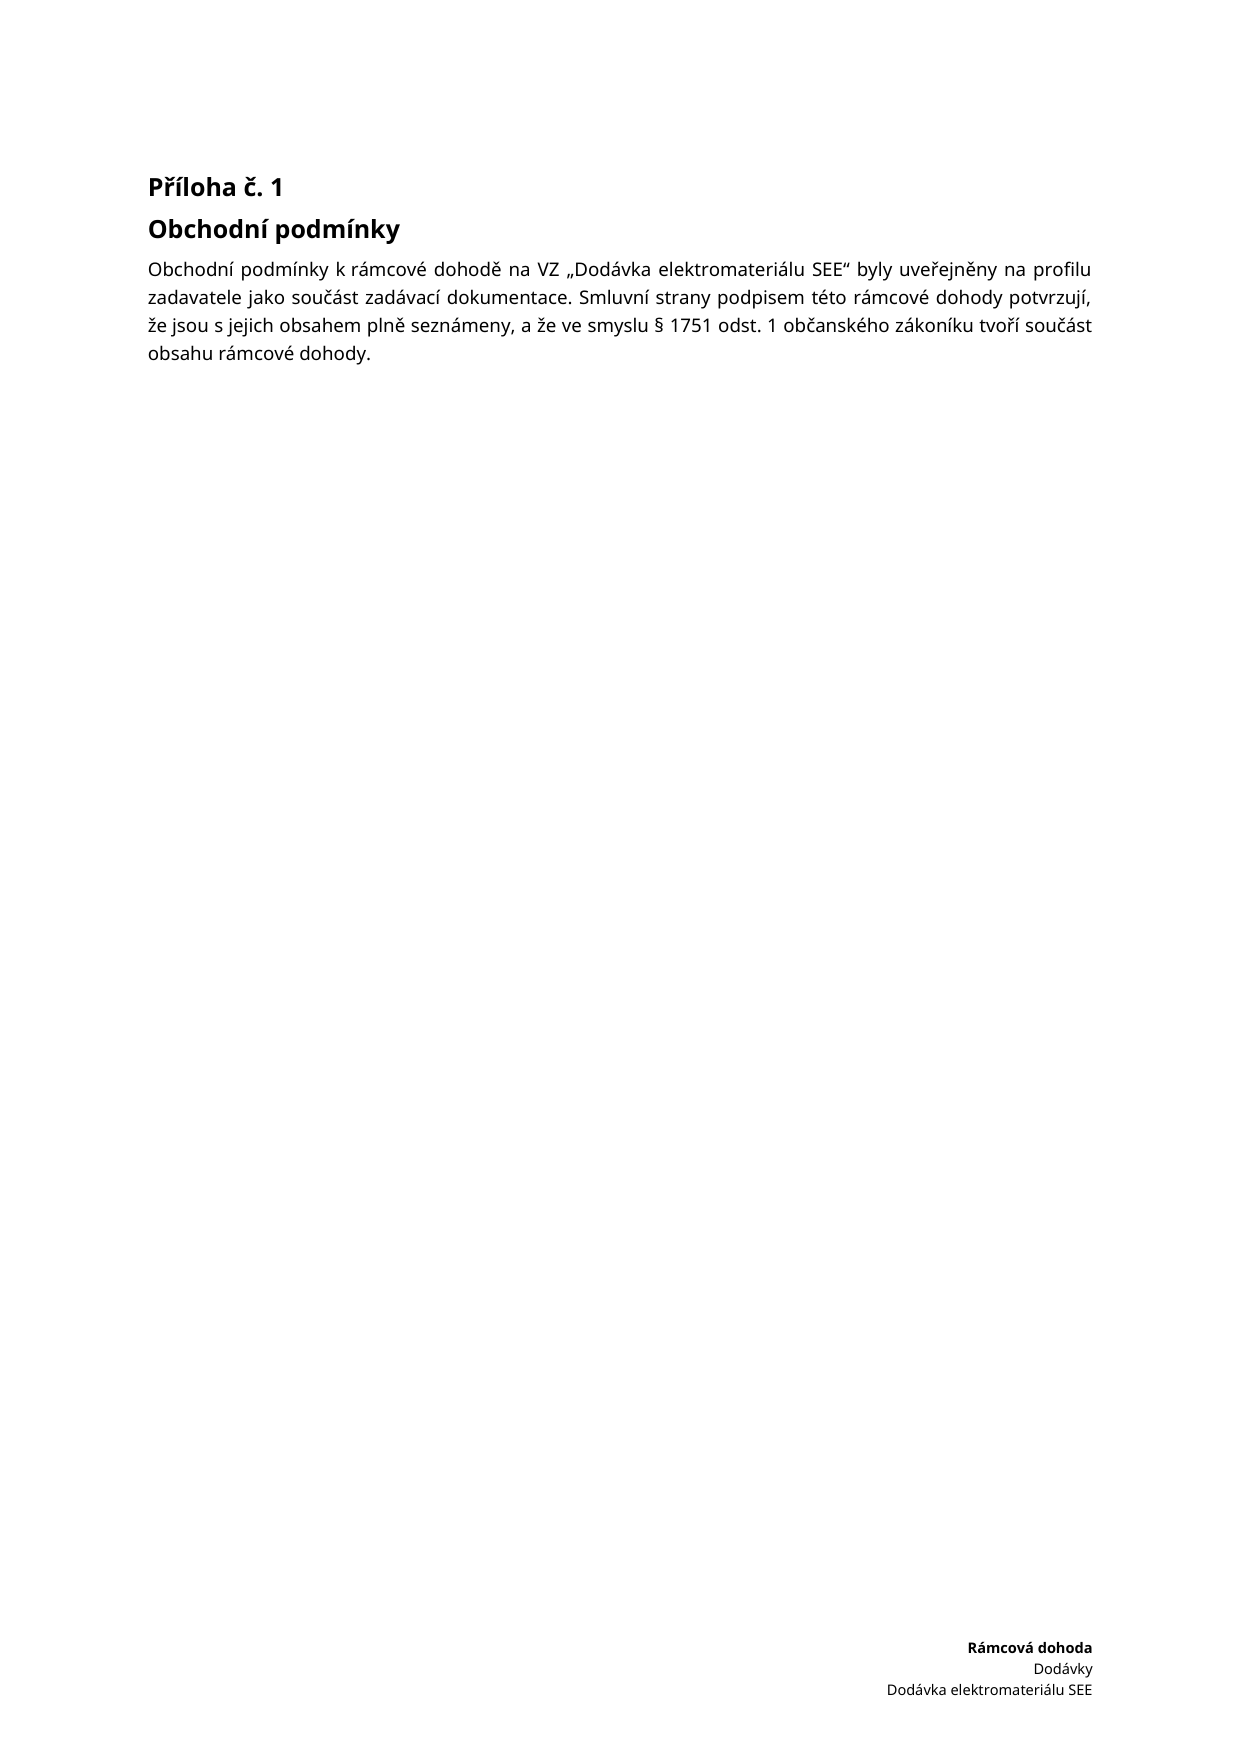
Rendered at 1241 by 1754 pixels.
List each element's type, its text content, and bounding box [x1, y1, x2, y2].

text Příloha č. 1 [148, 173, 1093, 202]
text Obchodní podmínky [148, 215, 1093, 244]
text Obchodní podmínky k rámcové dohodě na VZ „Dodávka elektromateriálu SEE“ byly uveřejněny na profilu zadavatele jako součást zadávací dokumentace. Smluvní strany podpisem této rámcové dohody potvrzují, že jsou s jejich obsahem plně seznámeny, a že ve smyslu § 1751 odst. 1 občanského zákoníku tvoří součást obsahu rámcové dohody. [148, 256, 1093, 366]
